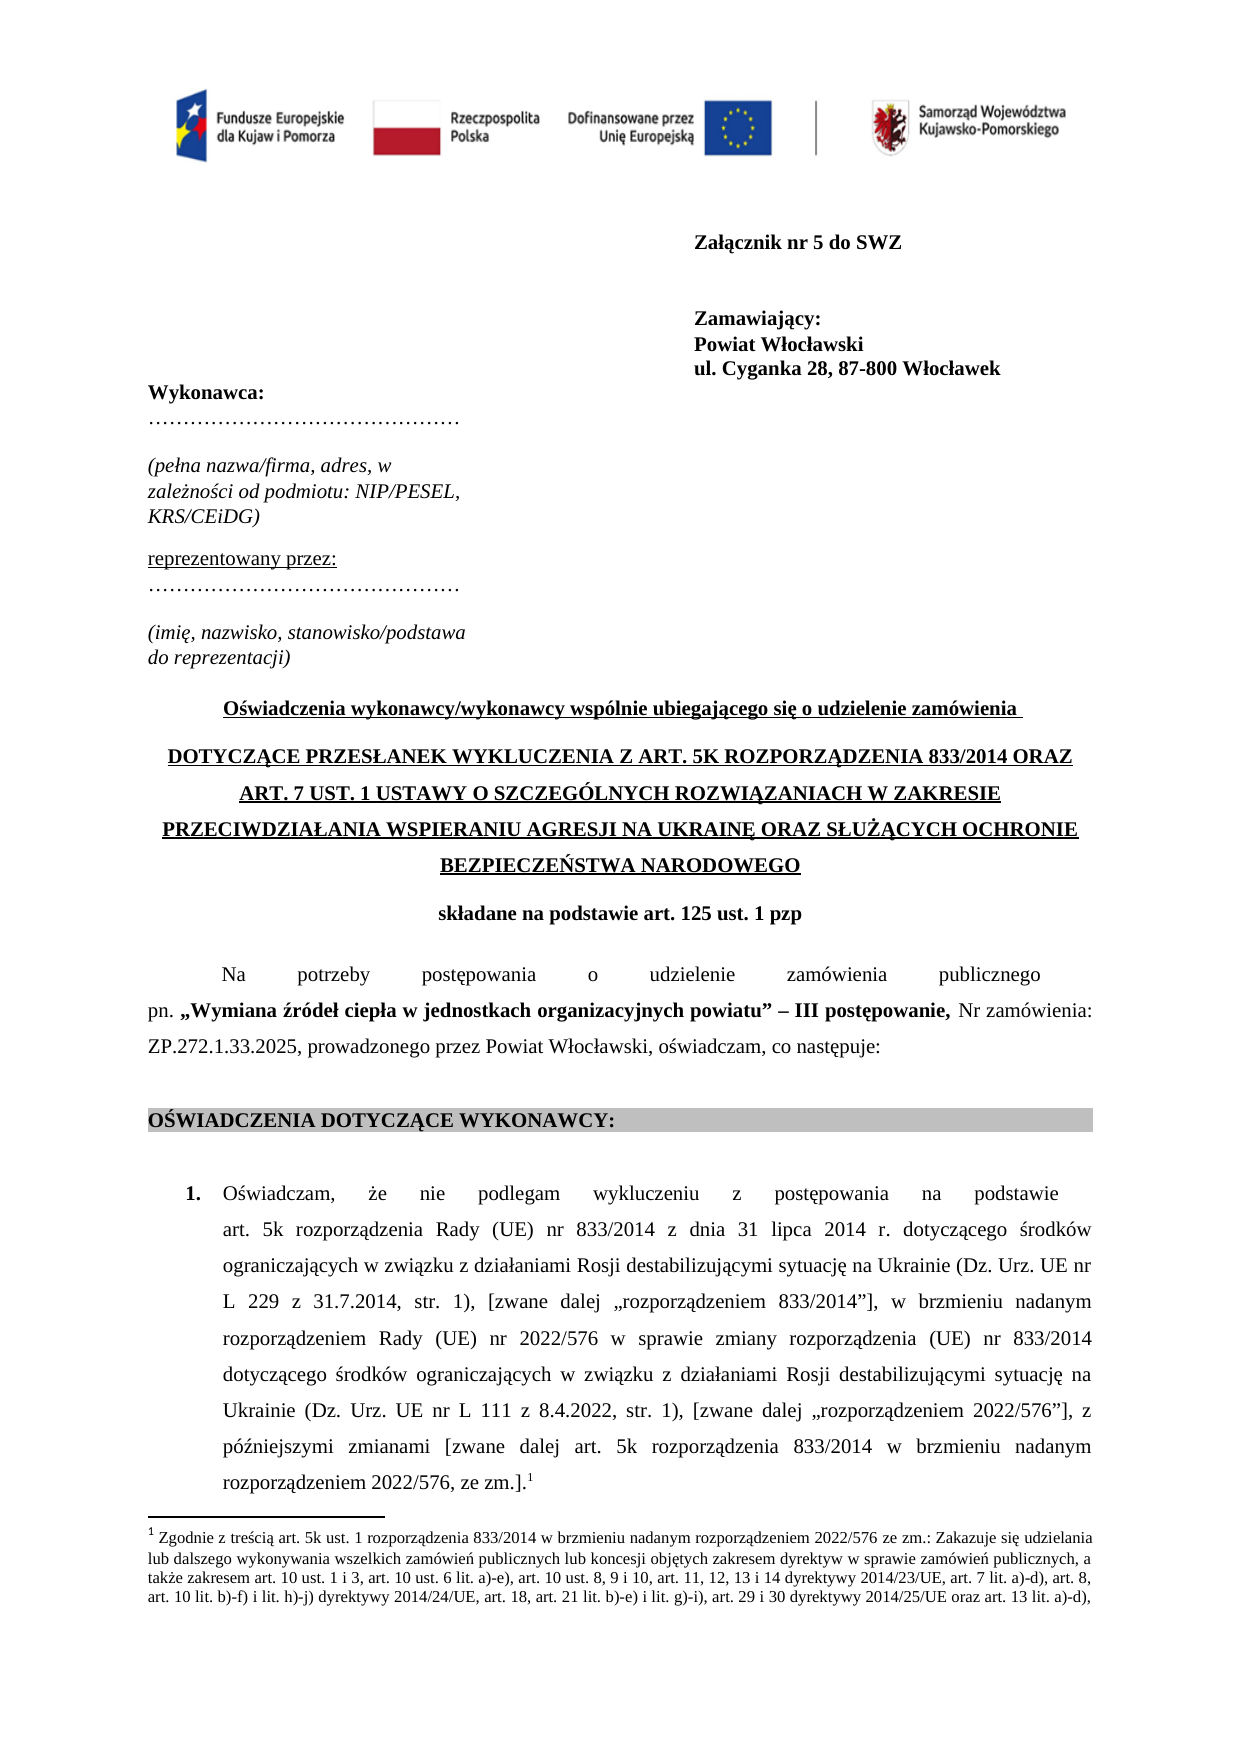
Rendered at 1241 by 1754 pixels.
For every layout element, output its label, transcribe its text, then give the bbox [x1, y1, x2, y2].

text Oświadczenia wykonawcy/wykonawcy wspólnie ubiegającego się o udzielenie zamówienia [148, 696, 1093, 720]
text Wykonawca: [148, 379, 1093, 404]
text składane na podstawie art. 125 ust. 1 pzp [148, 901, 1093, 925]
text ……………………………………… [148, 571, 472, 596]
text reprezentowany przez: [148, 546, 1093, 570]
text Zamawiający: [620, 306, 1093, 330]
text (pełna nazwa/firma, adres, w zależności od podmiotu: NIP/PESEL, KRS/CEiDG) [148, 453, 472, 528]
text OŚWIADCZENIA DOTYCZĄCE WYKONAWCY: [148, 1108, 1093, 1132]
list Oświadczam, że nie podlegam wykluczeniu z postępowania na podstawie art. 5k rozporządzenia Rady (UE) nr 833/2014 z dnia 31 lipca 2014 r. dotyczącego środków ograniczających w związku z działaniami Rosji destabilizującymi sytuację na Ukrainie (Dz. Urz. UE nr L 229 z 31.7.2014, str. 1), [zwane dalej „rozporządzeniem 833/2014”], w brzmieniu nadanym rozporządzeniem Rady (UE) nr 2022/576 w sprawie zmiany rozporządzenia (UE) nr 833/2014 dotyczącego środków ograniczających w związku z działaniami Rosji destabilizującymi sytuację na Ukrainie (Dz. Urz. UE nr L 111 z 8.4.2022, str. 1), [zwane dalej „rozporządzeniem 2022/576”], z późniejszymi zmianami [zwane dalej art. 5k rozporządzenia 833/2014 w brzmieniu nadanym rozporządzeniem 2022/576, ze zm.]. [185, 1181, 1093, 1494]
picture [147, 73, 1093, 180]
text DOTYCZĄCE PRZESŁANEK WYKLUCZENIA Z ART. 5K ROZPORZĄDZENIA 833/2014 ORAZ ART. 7 UST. 1 USTAWY o szczególnych rozwiązaniach w zakresie przeciwdziałania wspieraniu agresji na Ukrainę oraz służących ochronie bezpieczeństwa narodowego [148, 744, 1093, 877]
text Załącznik nr 5 do SWZ [620, 230, 1093, 254]
text ……………………………………… [148, 405, 472, 429]
text Na potrzeby postępowania o udzielenie zamówienia publicznego pn. „Wymiana źródeł ciepła w jednostkach organizacyjnych powiatu” – III postępowanie, Nr zamówienia: ZP.272.1.33.2025, prowadzonego przez Powiat Włocławski, oświadczam, co następuje: [148, 962, 1093, 1058]
text (imię, nazwisko, stanowisko/podstawa do reprezentacji) [148, 619, 472, 669]
text Powiat Włocławski [694, 331, 1093, 356]
text ul. Cyganka 28, 87-800 Włocławek [694, 356, 1093, 379]
